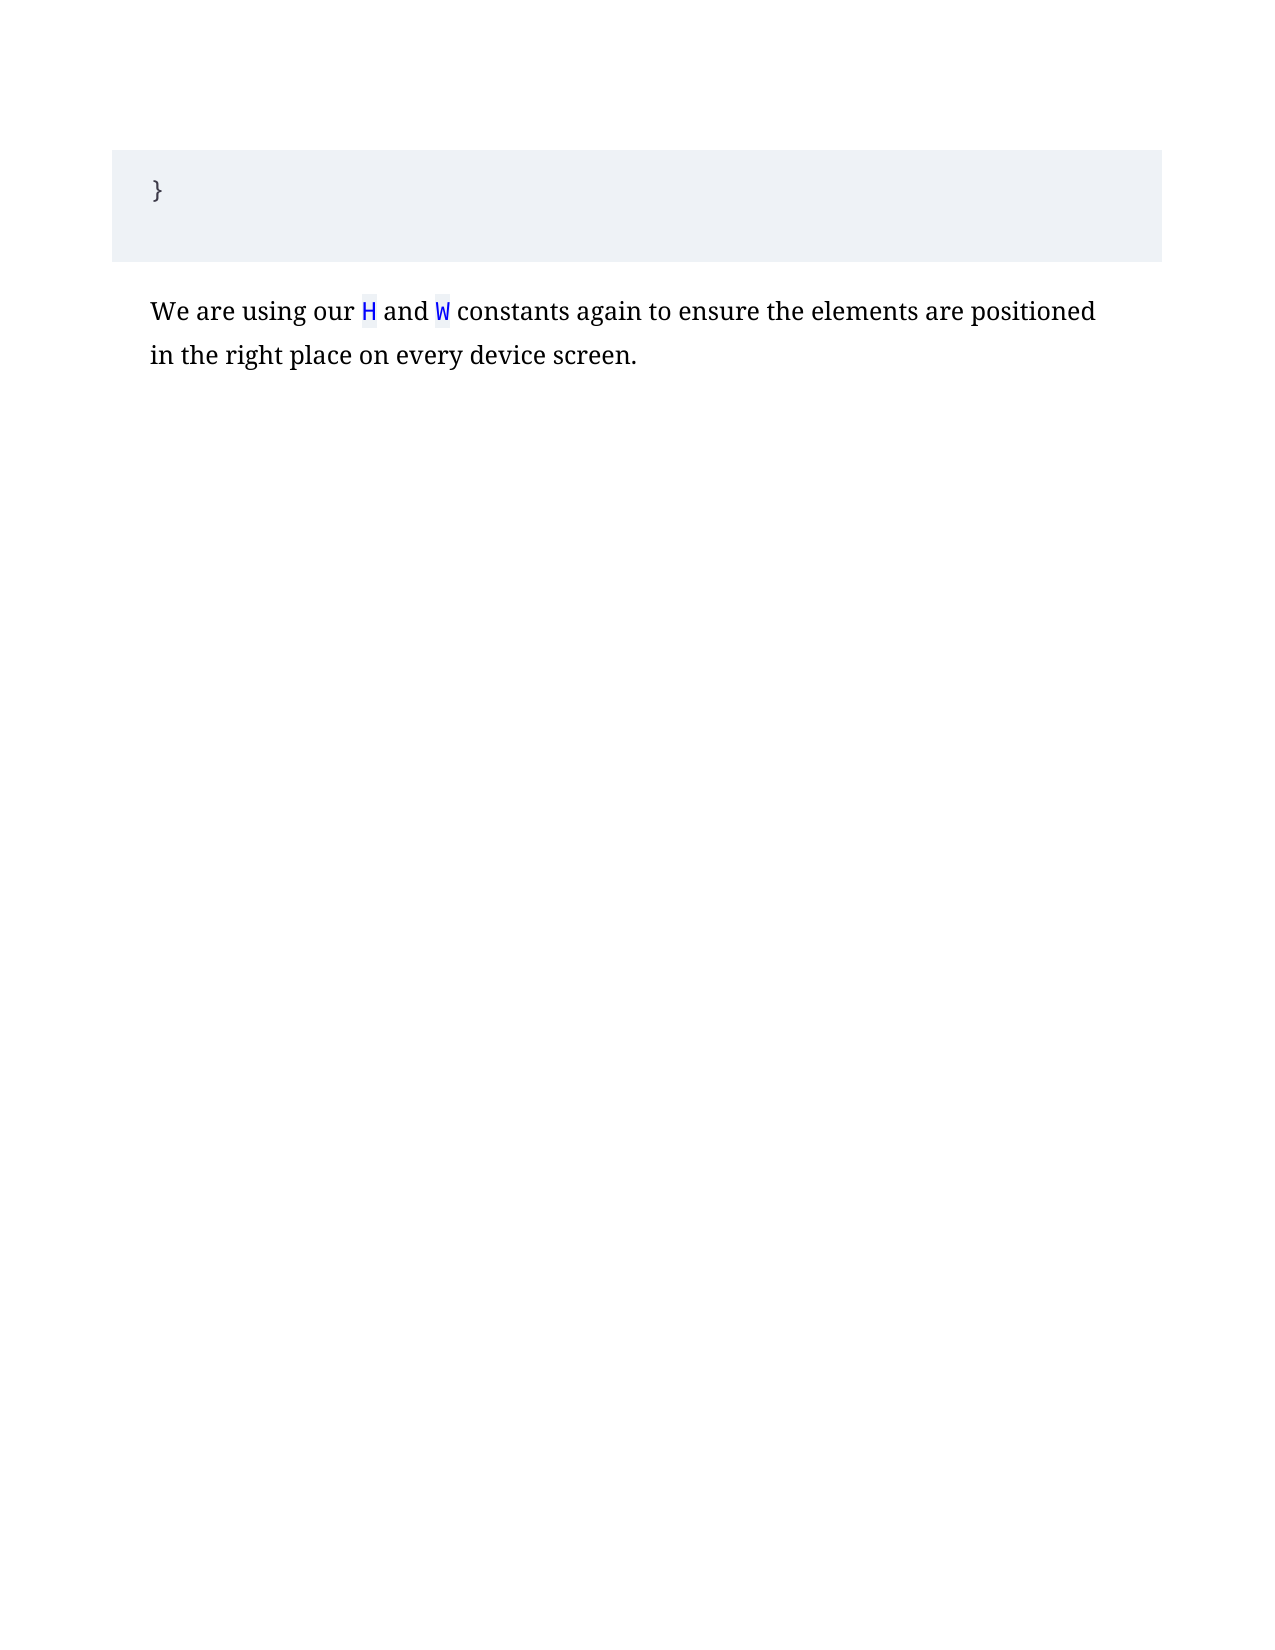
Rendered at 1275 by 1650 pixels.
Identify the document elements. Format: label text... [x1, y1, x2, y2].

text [112, 150, 1162, 262]
text We are using our H and W constants again to ensure the elements are positioned in the right place on every device screen. [150, 284, 1125, 371]
